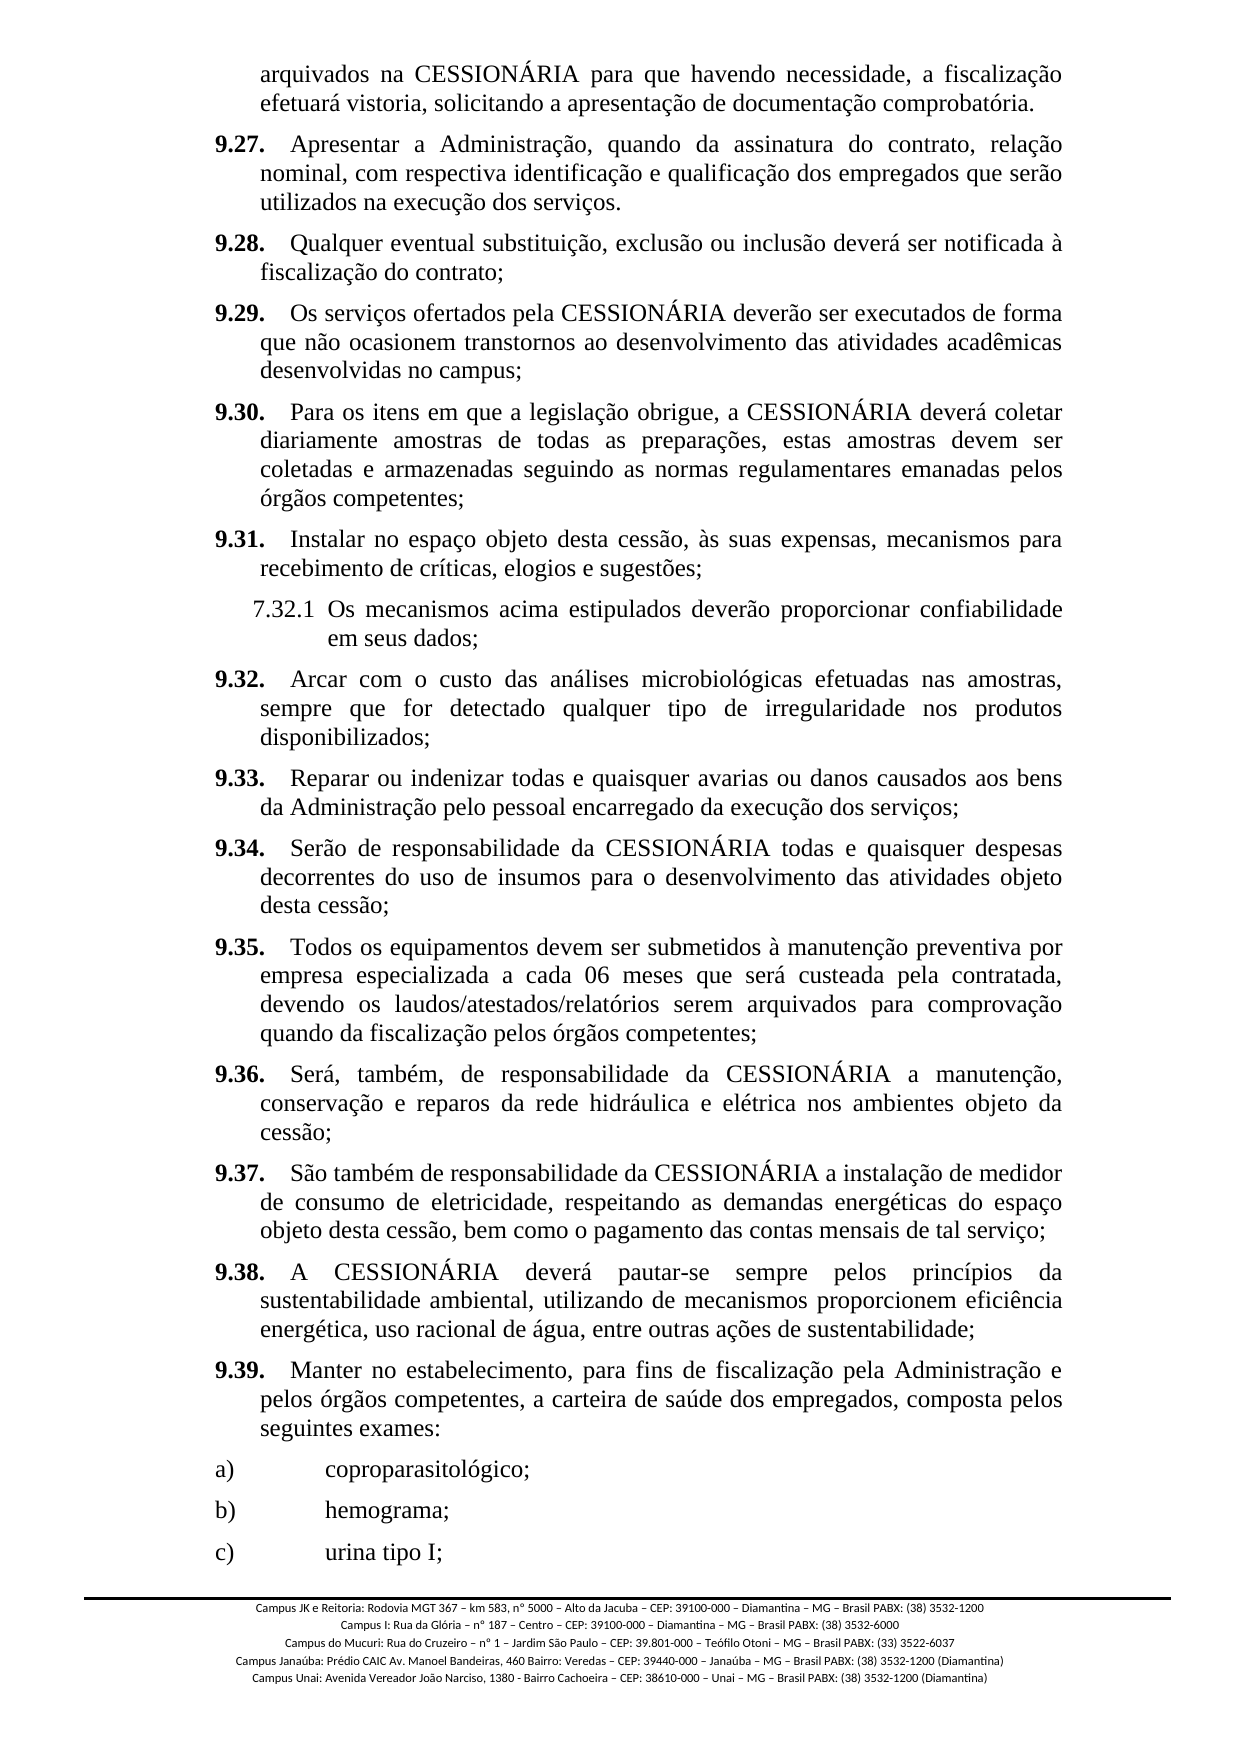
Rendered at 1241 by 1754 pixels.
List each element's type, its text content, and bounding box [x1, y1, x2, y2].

list A CESSIONÁRIA deverá pautar-se sempre pelos princípios da sustentabilidade ambiental, utilizando de mecanismos proporcionem eficiência energética, uso racional de água, entre outras ações de sustentabilidade; [215, 1257, 1063, 1343]
list Arcar com o custo das análises microbiológicas efetuadas nas amostras, sempre que for detectado qualquer tipo de irregularidade nos produtos disponibilizados; [215, 664, 1063, 750]
list hemograma; [215, 1495, 1063, 1524]
list Manter no estabelecimento, para fins de fiscalização pela Administração e pelos órgãos competentes, a carteira de saúde dos empregados, composta pelos seguintes exames: [215, 1355, 1063, 1442]
list São também de responsabilidade da CESSIONÁRIA a instalação de medidor de consumo de eletricidade, respeitando as demandas energéticas do espaço objeto desta cessão, bem como o pagamento das contas mensais de tal serviço; [215, 1158, 1063, 1244]
list Será, também, de responsabilidade da CESSIONÁRIA a manutenção, conservação e reparos da rede hidráulica e elétrica nos ambientes objeto da cessão; [215, 1059, 1063, 1145]
list Para os itens em que a legislação obrigue, a CESSIONÁRIA deverá coletar diariamente amostras de todas as preparações, estas amostras devem ser coletadas e armazenadas seguindo as normas regulamentares emanadas pelos órgãos competentes; [215, 397, 1063, 512]
list Apresentar a Administração, quando da assinatura do contrato, relação nominal, com respectiva identificação e qualificação dos empregados que serão utilizados na execução dos serviços. [215, 129, 1063, 215]
list Os mecanismos acima estipulados deverão proporcionar confiabilidade em seus dados; [252, 594, 1063, 652]
list Qualquer eventual substituição, exclusão ou inclusão deverá ser notificada à fiscalização do contrato; [215, 228, 1063, 285]
list Instalar no espaço objeto desta cessão, às suas expensas, mecanismos para recebimento de críticas, elogios e sugestões; [215, 524, 1063, 582]
list Todos os equipamentos devem ser submetidos à manutenção preventiva por empresa especializada a cada 06 meses que será custeada pela contratada, devendo os laudos/atestados/relatórios serem arquivados para comprovação quando da fiscalização pelos órgãos competentes; [215, 932, 1063, 1047]
list Reparar ou indenizar todas e quaisquer avarias ou danos causados aos bens da Administração pelo pessoal encarregado da execução dos serviços; [215, 763, 1063, 820]
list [215, 59, 1063, 117]
list coproparasitológico; [215, 1454, 1063, 1483]
list urina tipo I; [215, 1537, 1063, 1565]
list Os serviços ofertados pela CESSIONÁRIA deverão ser executados de forma que não ocasionem transtornos ao desenvolvimento das atividades acadêmicas desenvolvidas no campus; [215, 298, 1063, 384]
list Serão de responsabilidade da CESSIONÁRIA todas e quaisquer despesas decorrentes do uso de insumos para o desenvolvimento das atividades objeto desta cessão; [215, 833, 1063, 919]
